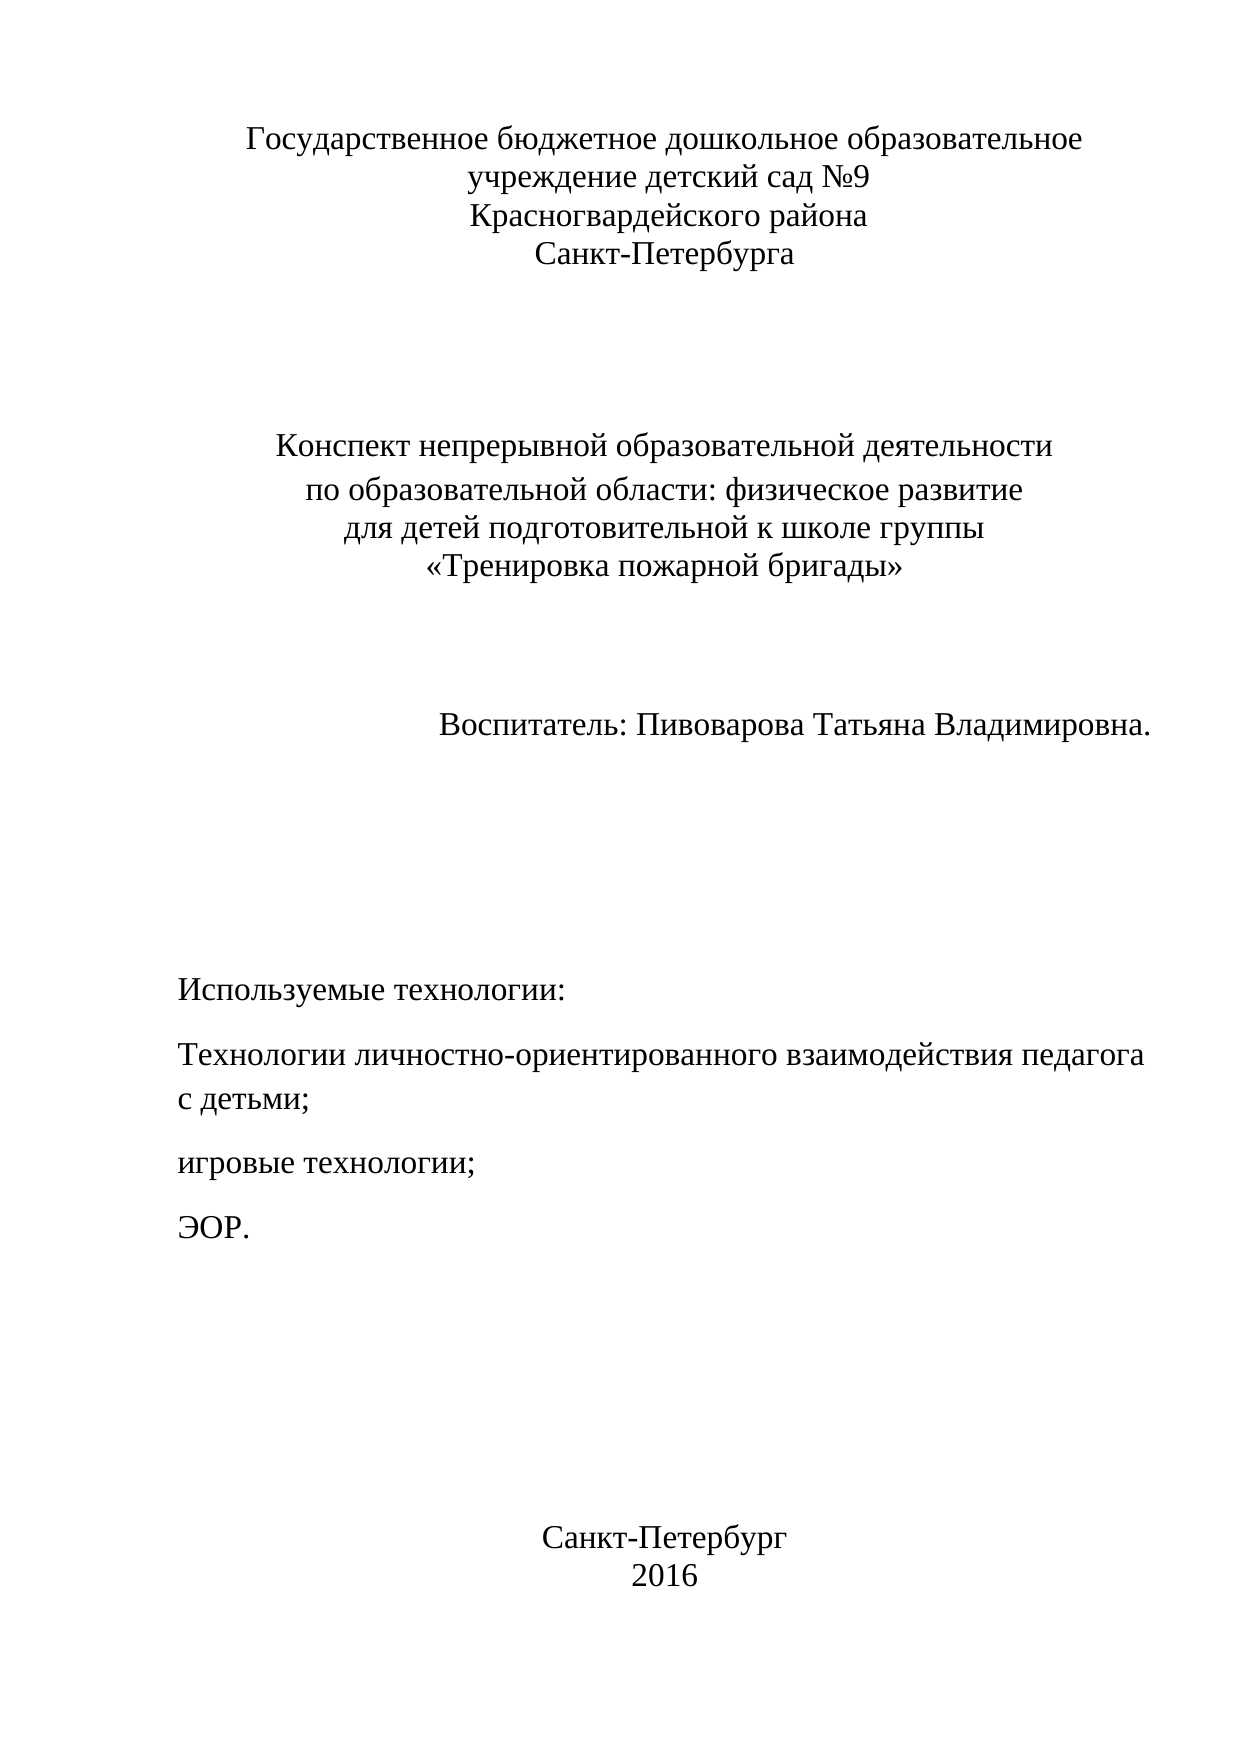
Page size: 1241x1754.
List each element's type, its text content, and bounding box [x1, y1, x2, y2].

text Красногвардейского района [177, 195, 1152, 233]
text игровые технологии; [177, 1143, 1152, 1181]
text «Тренировка пожарной бригады» [177, 546, 1152, 584]
text Технологии личностно-ориентированного взаимодействия педагога с детьми; [177, 1034, 1152, 1116]
text Санкт-Петербург [177, 1517, 1152, 1556]
text для детей подготовительной к школе группы [177, 507, 1152, 546]
text Государственное бюджетное дошкольное образовательное [177, 118, 1152, 156]
text ЭОР. [177, 1208, 1152, 1246]
text Воспитатель: Пивоварова Татьяна Владимировна. [177, 704, 1152, 743]
text учреждение детский сад №9 [177, 156, 1152, 195]
text 2016 [177, 1556, 1152, 1594]
text по образовательной области: физическое развитие [177, 469, 1152, 507]
text Используемые технологии: [177, 969, 1152, 1007]
text Санкт-Петербурга [177, 233, 1152, 271]
text Конспект непрерывной образовательной деятельности [177, 425, 1152, 463]
